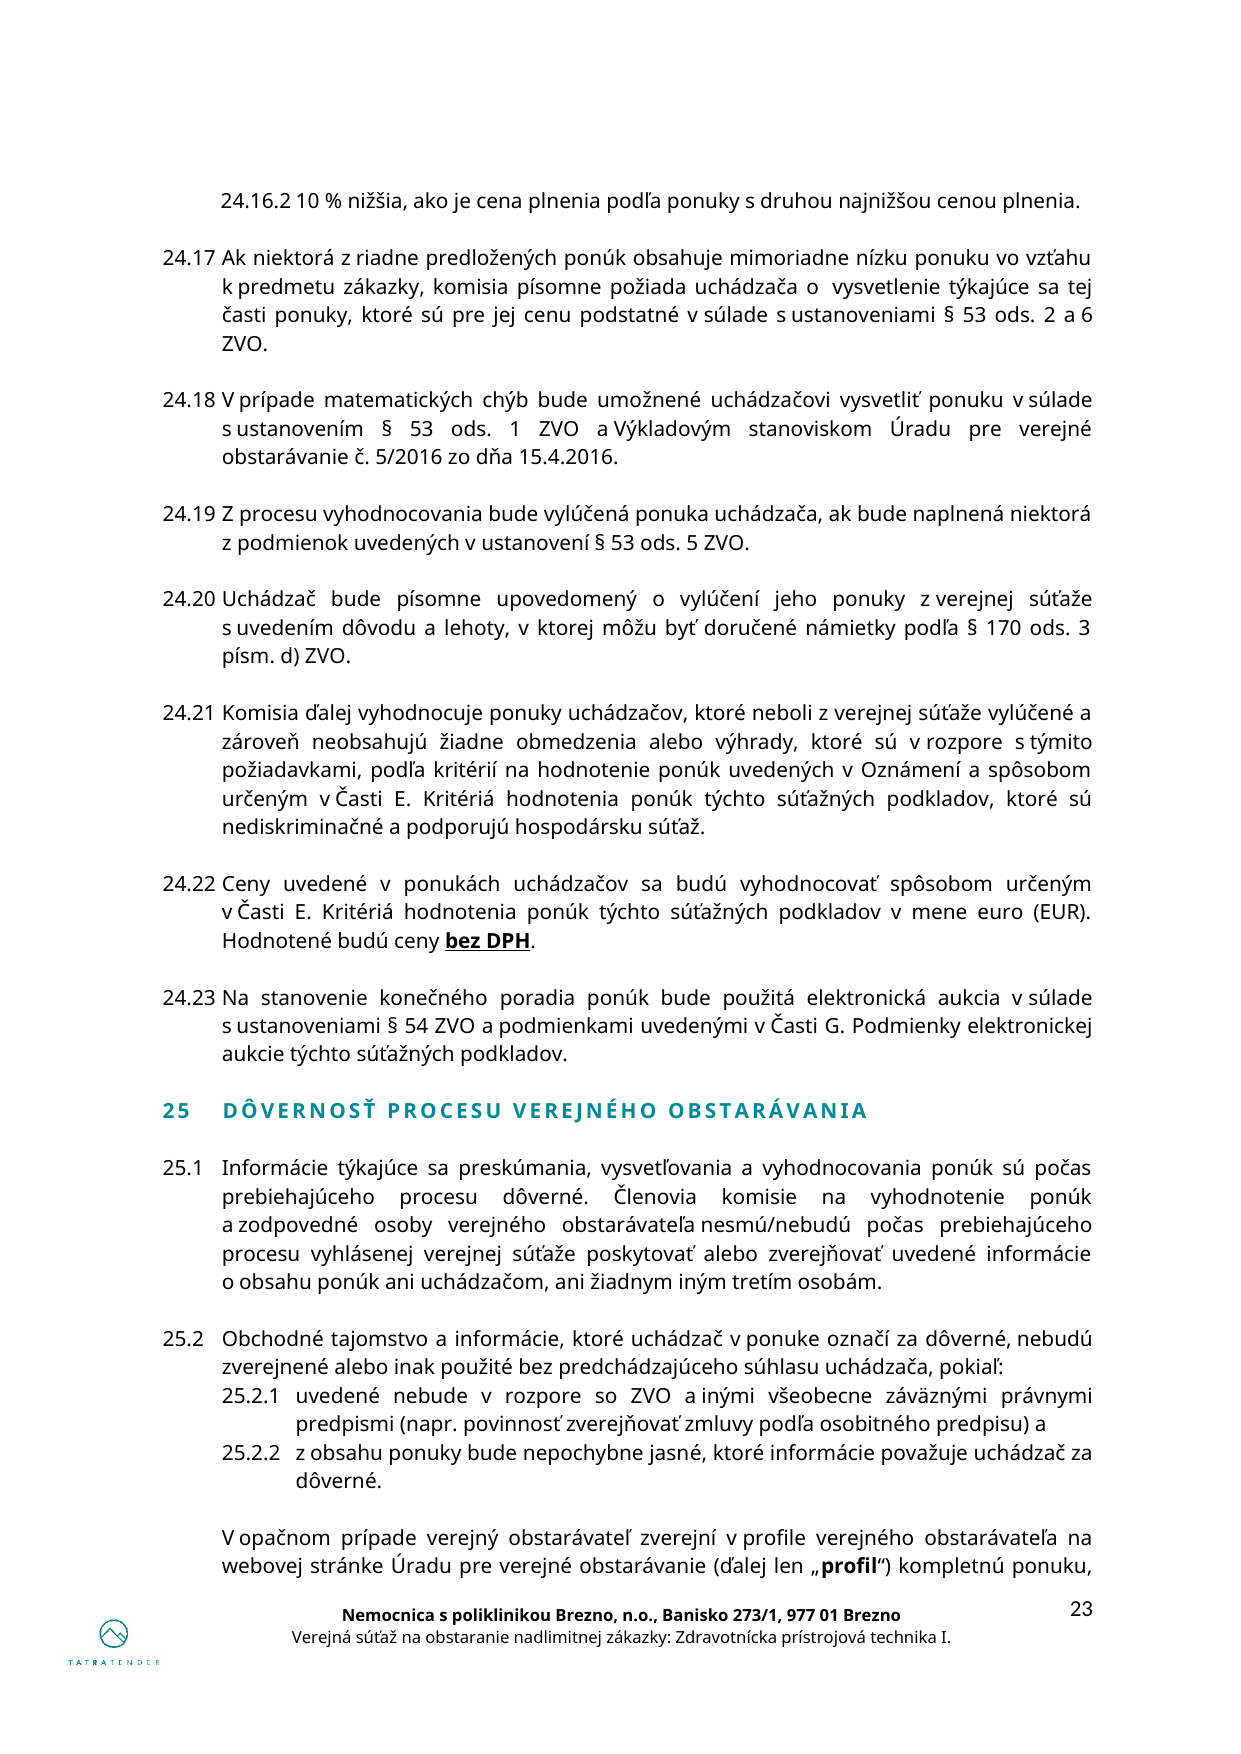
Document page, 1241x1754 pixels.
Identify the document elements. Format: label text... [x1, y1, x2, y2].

subtitle Na stanovenie konečného poradia ponúk bude použitá elektronická aukcia v súlade s ustanoveniami § 54 ZVO a podmienkami uvedenými v Časti G. Podmienky elektronickej aukcie týchto súťažných podkladov. [162, 983, 1093, 1068]
subtitle uvedené nebude v rozpore so ZVO a inými všeobecne záväznými právnymi predpismi (napr. povinnosť zverejňovať zmluvy podľa osobitného predpisu) a [222, 1381, 1093, 1438]
subtitle Ceny uvedené v ponukách uchádzačov sa budú vyhodnocovať spôsobom určeným v Časti E. Kritériá hodnotenia ponúk týchto súťažných podkladov v mene euro (EUR). Hodnotené budú ceny bez DPH. [162, 869, 1093, 954]
subtitle z obsahu ponuky bude nepochybne jasné, ktoré informácie považuje uchádzač za dôverné. [222, 1438, 1093, 1494]
subtitle V prípade matematických chýb bude umožnené uchádzačovi vysvetliť ponuku v súlade s ustanovením § 53 ods. 1 ZVO a Výkladovým stanoviskom Úradu pre verejné obstarávanie č. 5/2016 zo dňa 15.4.2016. [162, 386, 1093, 471]
subtitle Komisia ďalej vyhodnocuje ponuky uchádzačov, ktoré neboli z verejnej súťaže vylúčené a zároveň neobsahujú žiadne obmedzenia alebo výhrady, ktoré sú v rozpore s týmito požiadavkami, podľa kritérií na hodnotenie ponúk uvedených v Oznámení a spôsobom určeným v Časti E. Kritériá hodnotenia ponúk týchto súťažných podkladov, ktoré sú nediskriminačné a podporujú hospodársku súťaž. [162, 698, 1093, 841]
subtitle Uchádzač bude písomne upovedomený o vylúčení jeho ponuky z verejnej súťaže s uvedením dôvodu a lehoty, v ktorej môžu byť doručené námietky podľa § 170 ods. 3 písm. d) ZVO. [162, 584, 1093, 670]
subtitle Z procesu vyhodnocovania bude vylúčená ponuka uchádzača, ak bude naplnená niektorá z podmienok uvedených v ustanovení § 53 ods. 5 ZVO. [162, 499, 1093, 556]
subtitle Obchodné tajomstvo a informácie, ktoré uchádzač v ponuke označí za dôverné, nebudú zverejnené alebo inak použité bez predchádzajúceho súhlasu uchádzača, pokiaľ: [162, 1324, 1093, 1381]
subtitle 10 % nižšia, ako je cena plnenia podľa ponuky s druhou najnižšou cenou plnenia. [220, 186, 1093, 215]
subtitle Ak niektorá z riadne predložených ponúk obsahuje mimoriadne nízku ponuku vo vzťahu k predmetu zákazky, komisia písomne požiada uchádzača o vysvetlenie týkajúce sa tej časti ponuky, ktoré sú pre jej cenu podstatné v súlade s ustanoveniami § 53 ods. 2 a 6 ZVO. [162, 243, 1093, 357]
picture [47, 1596, 180, 1689]
text Dôvernosť procesu verejného obstarávania [162, 1096, 1093, 1125]
subtitle Informácie týkajúce sa preskúmania, vysvetľovania a vyhodnocovania ponúk sú počas prebiehajúceho procesu dôverné. Členovia komisie na vyhodnotenie ponúk a zodpovedné osoby verejného obstarávateľa nesmú/nebudú počas prebiehajúceho procesu vyhlásenej verejnej súťaže poskytovať alebo zverejňovať uvedené informácie o obsahu ponúk ani uchádzačom, ani žiadnym iným tretím osobám. [162, 1153, 1093, 1296]
